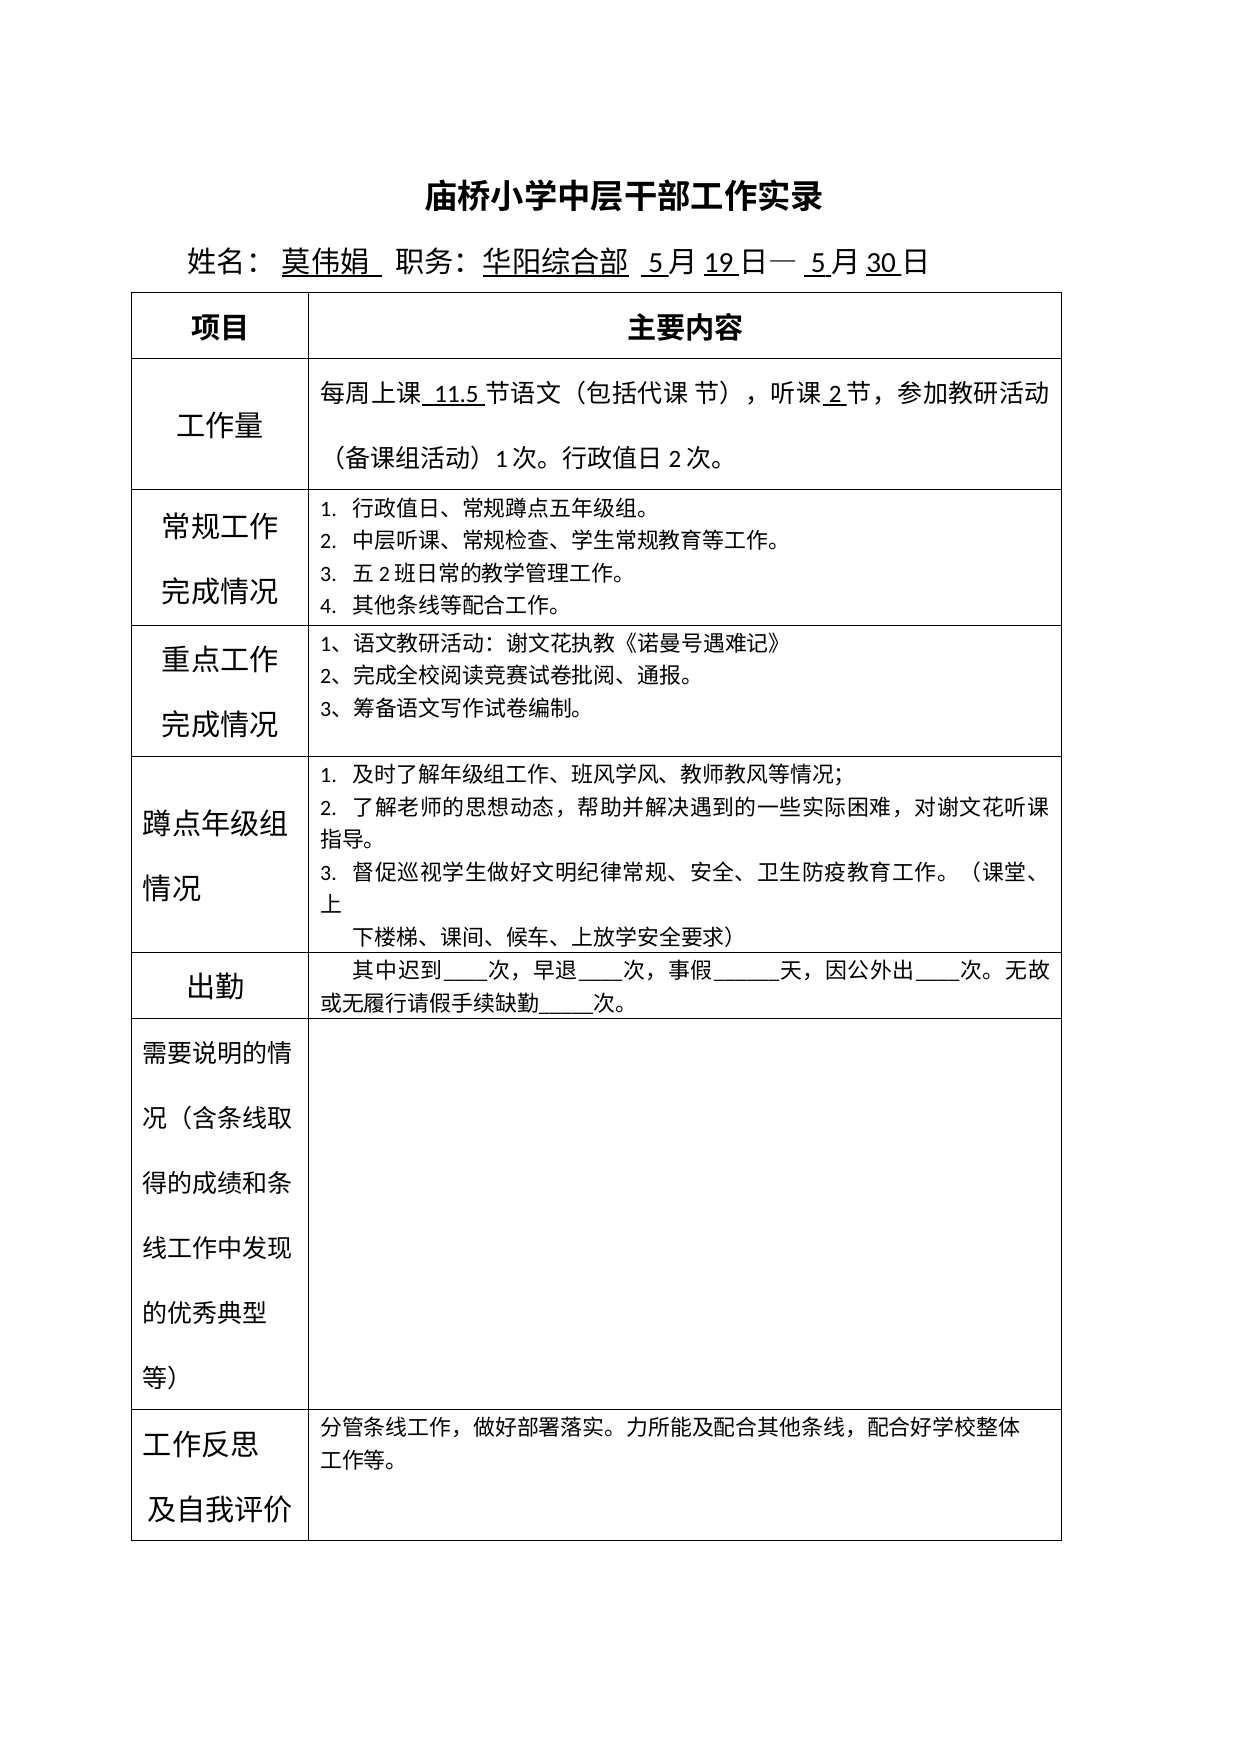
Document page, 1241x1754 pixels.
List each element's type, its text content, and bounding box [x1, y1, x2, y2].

table_cell 1、语文教研活动：谢文花执教《诺曼号遇难记》 2、完成全校阅读竞赛试卷批阅、通报。 3、筹备语文写作试卷编制。 [309, 626, 1061, 756]
table_cell 需要说明的情况（含条线取得的成绩和条线工作中发现的优秀典型等） [132, 1019, 308, 1409]
table_cell 工作反思 及自我评价 [132, 1410, 308, 1540]
text 庙桥小学中层干部工作实录 [187, 162, 1053, 227]
table_cell 行政值日、常规蹲点五年级组。 中层听课、常规检查、学生常规教育等工作。 五2班日常的教学管理工作。 其他条线等配合工作。 [309, 490, 1061, 624]
table_cell 重点工作 完成情况 [132, 626, 308, 756]
table_cell 工作量 [132, 359, 308, 489]
table_cell 常规工作 完成情况 [132, 490, 308, 624]
table_cell 及时了解年级组工作、班风学风、教师教风等情况； 了解老师的思想动态，帮助并解决遇到的一些实际困难，对谢文花听课指导。 督促巡视学生做好文明纪律常规、安全、卫生防疫教育工作。（课堂、上 下楼梯、课间、候车、上放学安全要求） [309, 757, 1061, 952]
table_header 项目 [132, 293, 308, 358]
table_cell 分管条线工作，做好部署落实。力所能及配合其他条线，配合好学校整体 工作等。 [309, 1410, 1061, 1540]
text 姓名： 莫伟娟 职务：华阳综合部 5月19日— 5月30日 [187, 227, 1053, 292]
table_header 主要内容 [309, 293, 1061, 358]
table_cell 其中迟到____次，早退____次，事假______天，因公外出____次。无故或无履行请假手续缺勤_____次。 [309, 953, 1061, 1018]
table_cell 出勤 [132, 953, 308, 1018]
table_cell 蹲点年级组情况 [132, 757, 308, 952]
table_cell [309, 1019, 1061, 1409]
table_cell 每周上课 11.5 节语文（包括代课 节），听课 2节，参加教研活动（备课组活动）1次。行政值日 2次。 [309, 359, 1061, 489]
